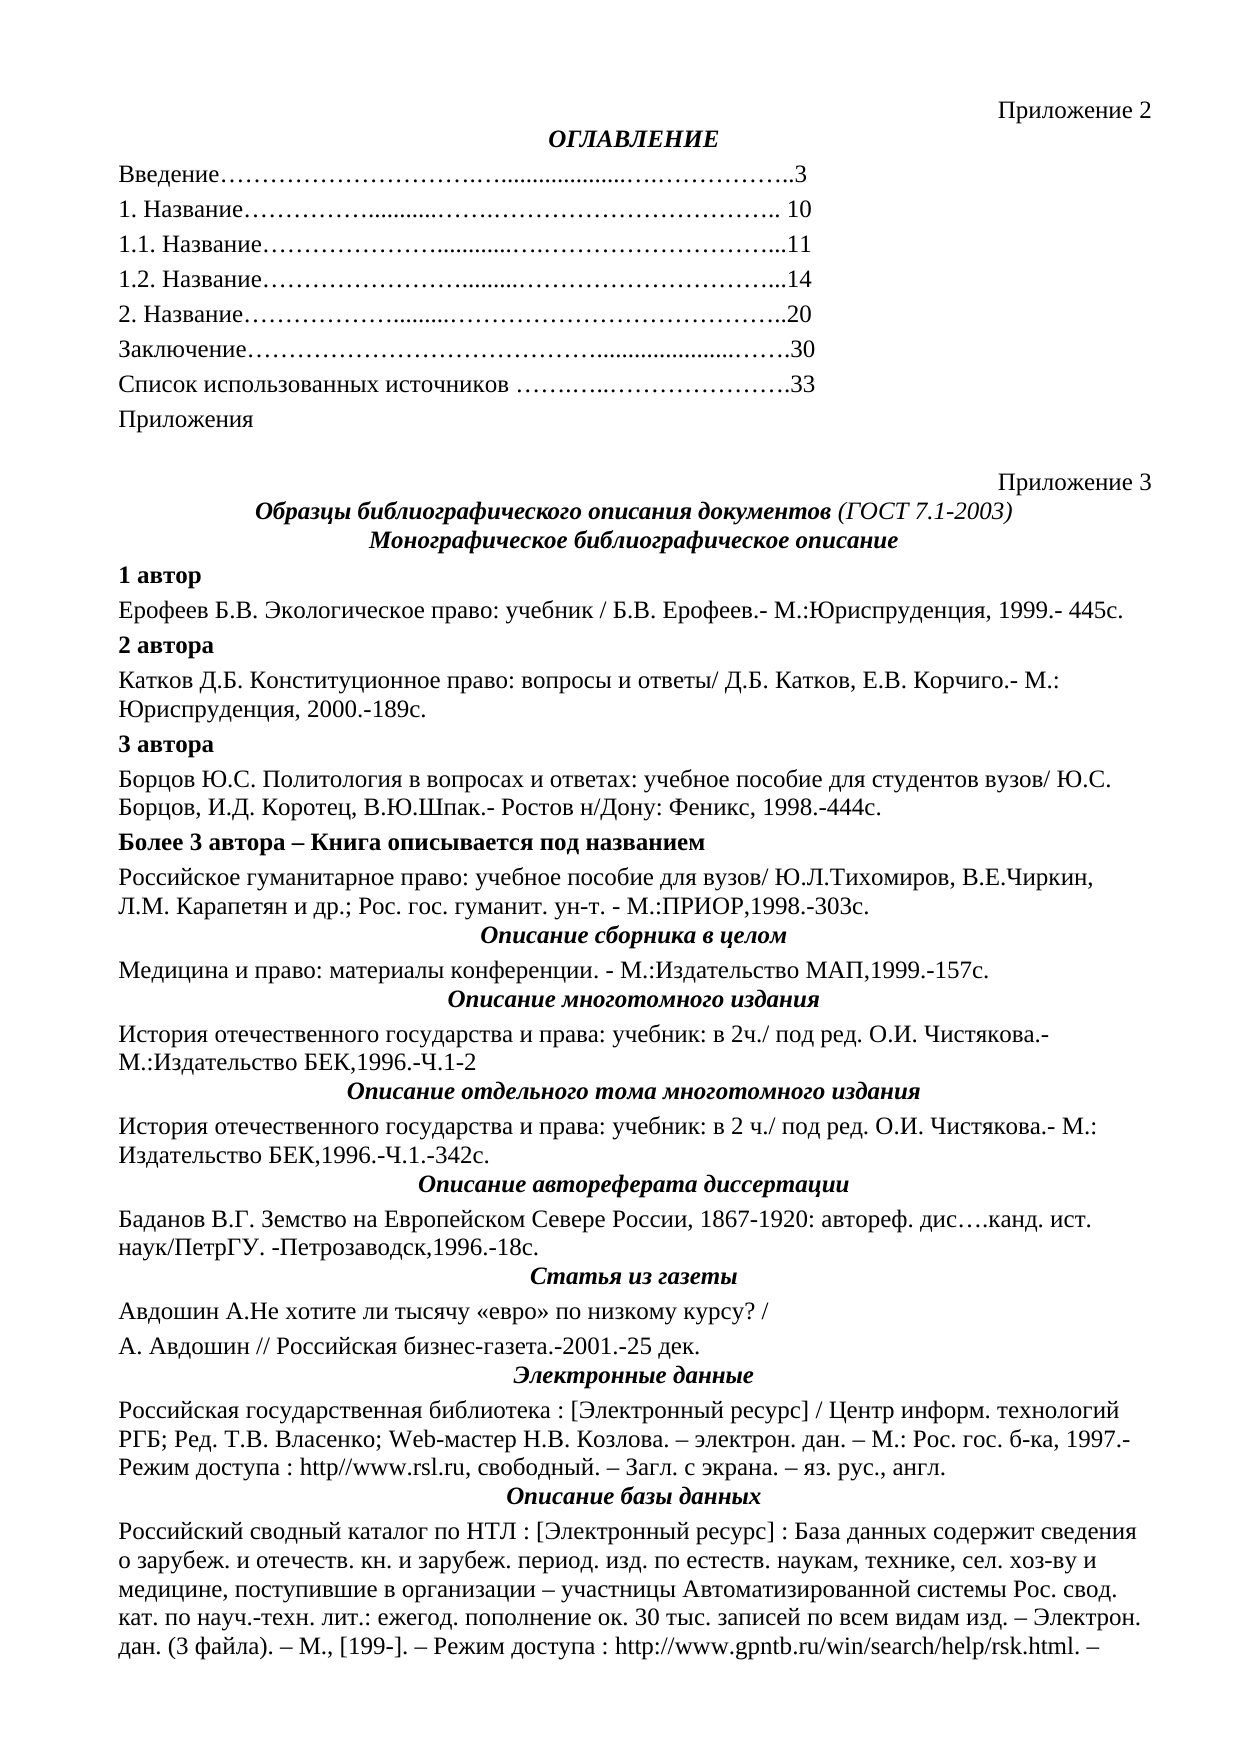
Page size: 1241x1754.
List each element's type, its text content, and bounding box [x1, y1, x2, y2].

text Борцов Ю.С. Политология в вопросах и ответах: учебное пособие для студентов вузов/ Ю.С. Борцов, И.Д. Коротец, В.Ю.Шпак.- Ростов н/Дону: Феникс, 1998.-444с. [118, 764, 1152, 821]
text 2 автора [118, 630, 1152, 659]
text Приложение 2 [118, 95, 1152, 124]
text Описание многотомного издания [118, 984, 1152, 1012]
text Введение………………………….…....................….……………..3 [118, 159, 1152, 187]
text Образцы библиографического описания документов (ГОСТ 7.1-2003) [118, 496, 1152, 525]
text История отечественного государства и права: учебник: в 2 ч./ под ред. О.И. Чистякова.- М.: Издательство БЕК,1996.-Ч.1.-342с. [118, 1111, 1152, 1169]
text Описание базы данных [118, 1481, 1152, 1510]
text Ерофеев Б.В. Экологическое право: учебник / Б.В. Ерофеев.- М.:Юриспруденция, 1999.- 445с. [118, 595, 1152, 624]
text А. Авдошин // Российская бизнес-газета.-2001.-25 дек. [118, 1331, 1152, 1360]
text Электронные данные [118, 1360, 1152, 1389]
text Заключение……………………………………......................…….30 [118, 334, 1152, 362]
text Приложение 3 [118, 467, 1152, 496]
text 1 автор [118, 560, 1152, 589]
text Более 3 автора – Книга описывается под названием [118, 827, 1152, 856]
text Авдошин А.Не хотите ли тысячу «евро» по низкому курсу? / [118, 1296, 1152, 1325]
text Описание автореферата диссертации [118, 1169, 1152, 1197]
text 3 автора [118, 729, 1152, 757]
text Приложения [118, 404, 1152, 432]
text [118, 1516, 1152, 1660]
text Российское гуманитарное право: учебное пособие для вузов/ Ю.Л.Тихомиров, В.Е.Чиркин, Л.М. Карапетян и др.; Рос. гос. гуманит. ун-т. - М.:ПРИОР,1998.-303с. [118, 862, 1152, 920]
text 1.2. Название…………………….........…………………………...14 [118, 264, 1152, 292]
text Медицина и право: материалы конференции. - М.:Издательство МАП,1999.-157с. [118, 955, 1152, 984]
text Описание сборника в целом [118, 920, 1152, 949]
text Катков Д.Б. Конституционное право: вопросы и ответы/ Д.Б. Катков, Е.В. Корчиго.- М.: Юриспруденция, 2000.-189с. [118, 665, 1152, 722]
text 1. Название……………...........…….…………………………….. 10 [118, 194, 1152, 222]
text 2. Название……………….........…………………………………..20 [118, 299, 1152, 327]
text Статья из газеты [118, 1261, 1152, 1290]
text 1.1. Название…………………............….………………………...11 [118, 229, 1152, 257]
text Описание отдельного тома многотомного издания [118, 1076, 1152, 1105]
text Монографическое библиографическое описание [118, 525, 1152, 554]
text История отечественного государства и права: учебник: в 2ч./ под ред. О.И. Чистякова.-М.:Издательство БЕК,1996.-Ч.1-2 [118, 1019, 1152, 1076]
text ОГЛАВЛЕНИЕ [118, 124, 1152, 152]
text Баданов В.Г. Земство на Европейском Севере России, 1867-1920: автореф. дис….канд. ист. наук/ПетрГУ. -Петрозаводск,1996.-18с. [118, 1204, 1152, 1261]
text Российская государственная библиотека : [Электронный ресурс] / Центр информ. технологий РГБ; Ред. Т.В. Власенко; Web-мастер Н.В. Козлова. – электрон. дан. – М.: Рос. гос. б-ка, 1997.- Режим доступа : http//www.rsl.ru, свободный. – Загл. с экрана. – яз. рус., англ. [118, 1395, 1152, 1481]
text Список использованных источников …….…..………………….33 [118, 369, 1152, 397]
